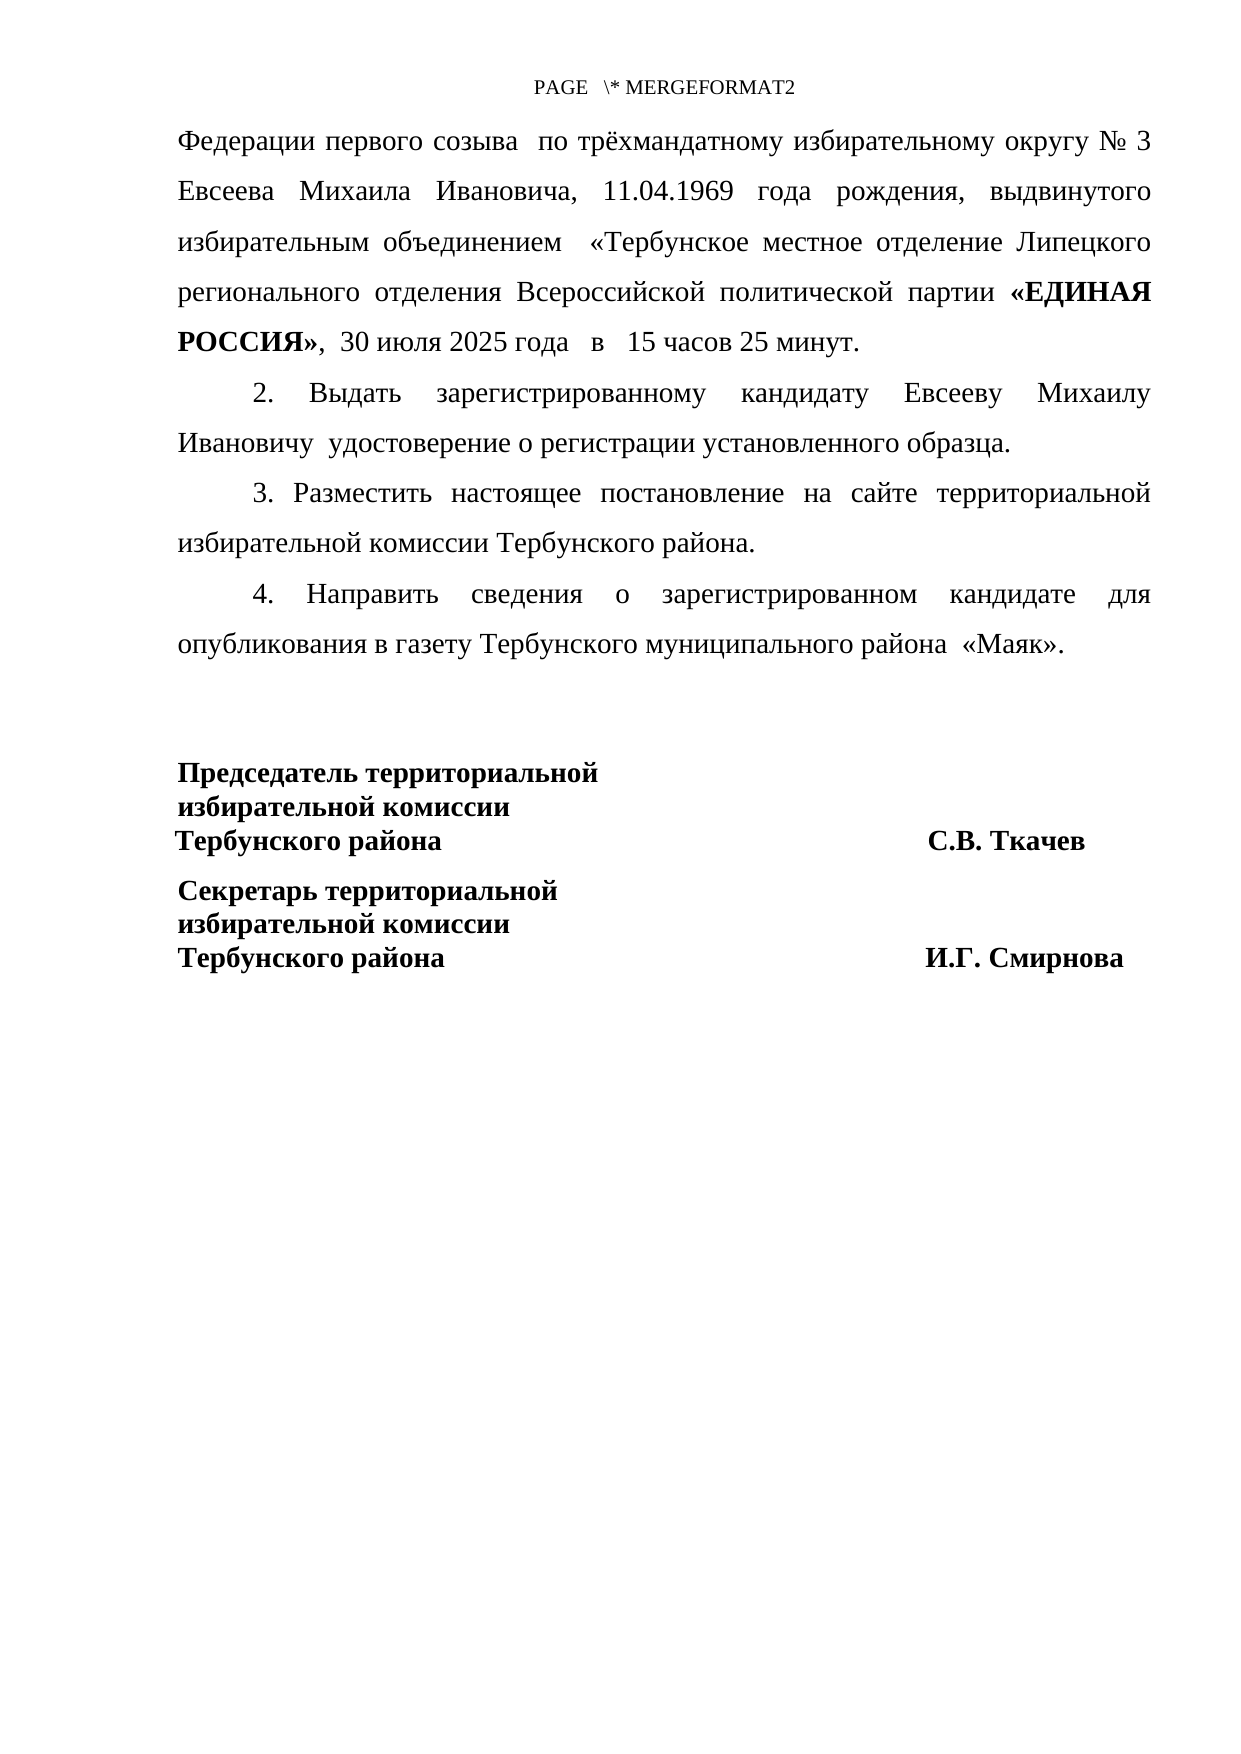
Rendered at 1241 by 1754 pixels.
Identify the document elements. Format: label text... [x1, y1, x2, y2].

text избирательной комиссии [177, 789, 1152, 823]
text Председатель территориальной [177, 756, 1152, 789]
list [177, 123, 1152, 358]
text 2. Выдать зарегистрированному кандидату Евсееву Михаилу Ивановичу удостоверение о регистрации установленного образца. [177, 375, 1152, 458]
text 4. Направить сведения о зарегистрированном кандидате для опубликования в газету Тербунского муниципального района «Маяк». [177, 576, 1152, 660]
text Тербунского района И.Г. Смирнова [177, 940, 1152, 974]
text Секретарь территориальной [177, 873, 1152, 907]
text Тербунского района С.В. Ткачев [174, 823, 1152, 856]
text 3. Разместить настоящее постановление на сайте территориальной избирательной комиссии Тербунского района. [177, 475, 1152, 559]
text избирательной комиссии [177, 907, 1152, 940]
